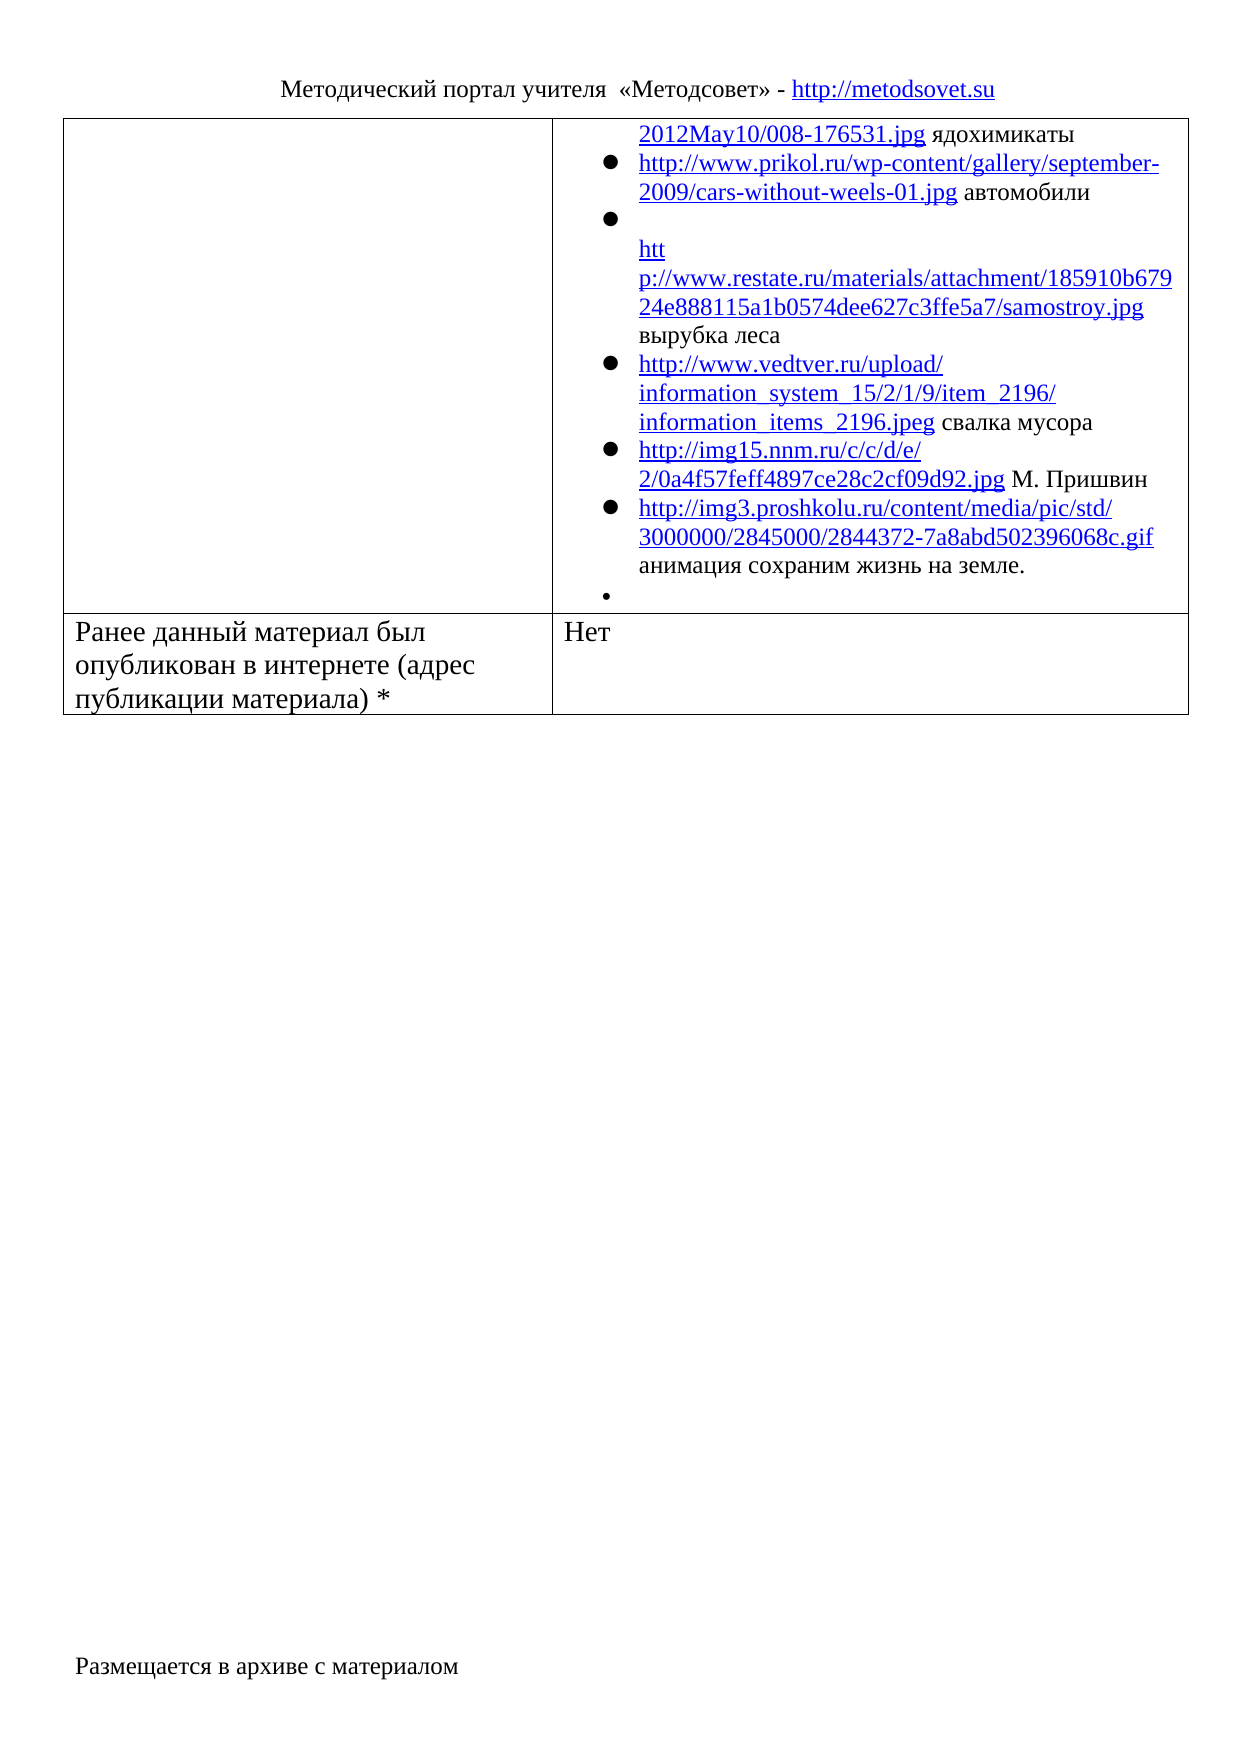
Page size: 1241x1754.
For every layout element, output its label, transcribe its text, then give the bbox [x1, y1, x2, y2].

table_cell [64, 119, 552, 613]
table_cell Нет [553, 614, 1188, 714]
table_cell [553, 119, 1188, 613]
table_cell Ранее данный материал был опубликован в интернете (адрес публикации материала) * [64, 614, 552, 714]
